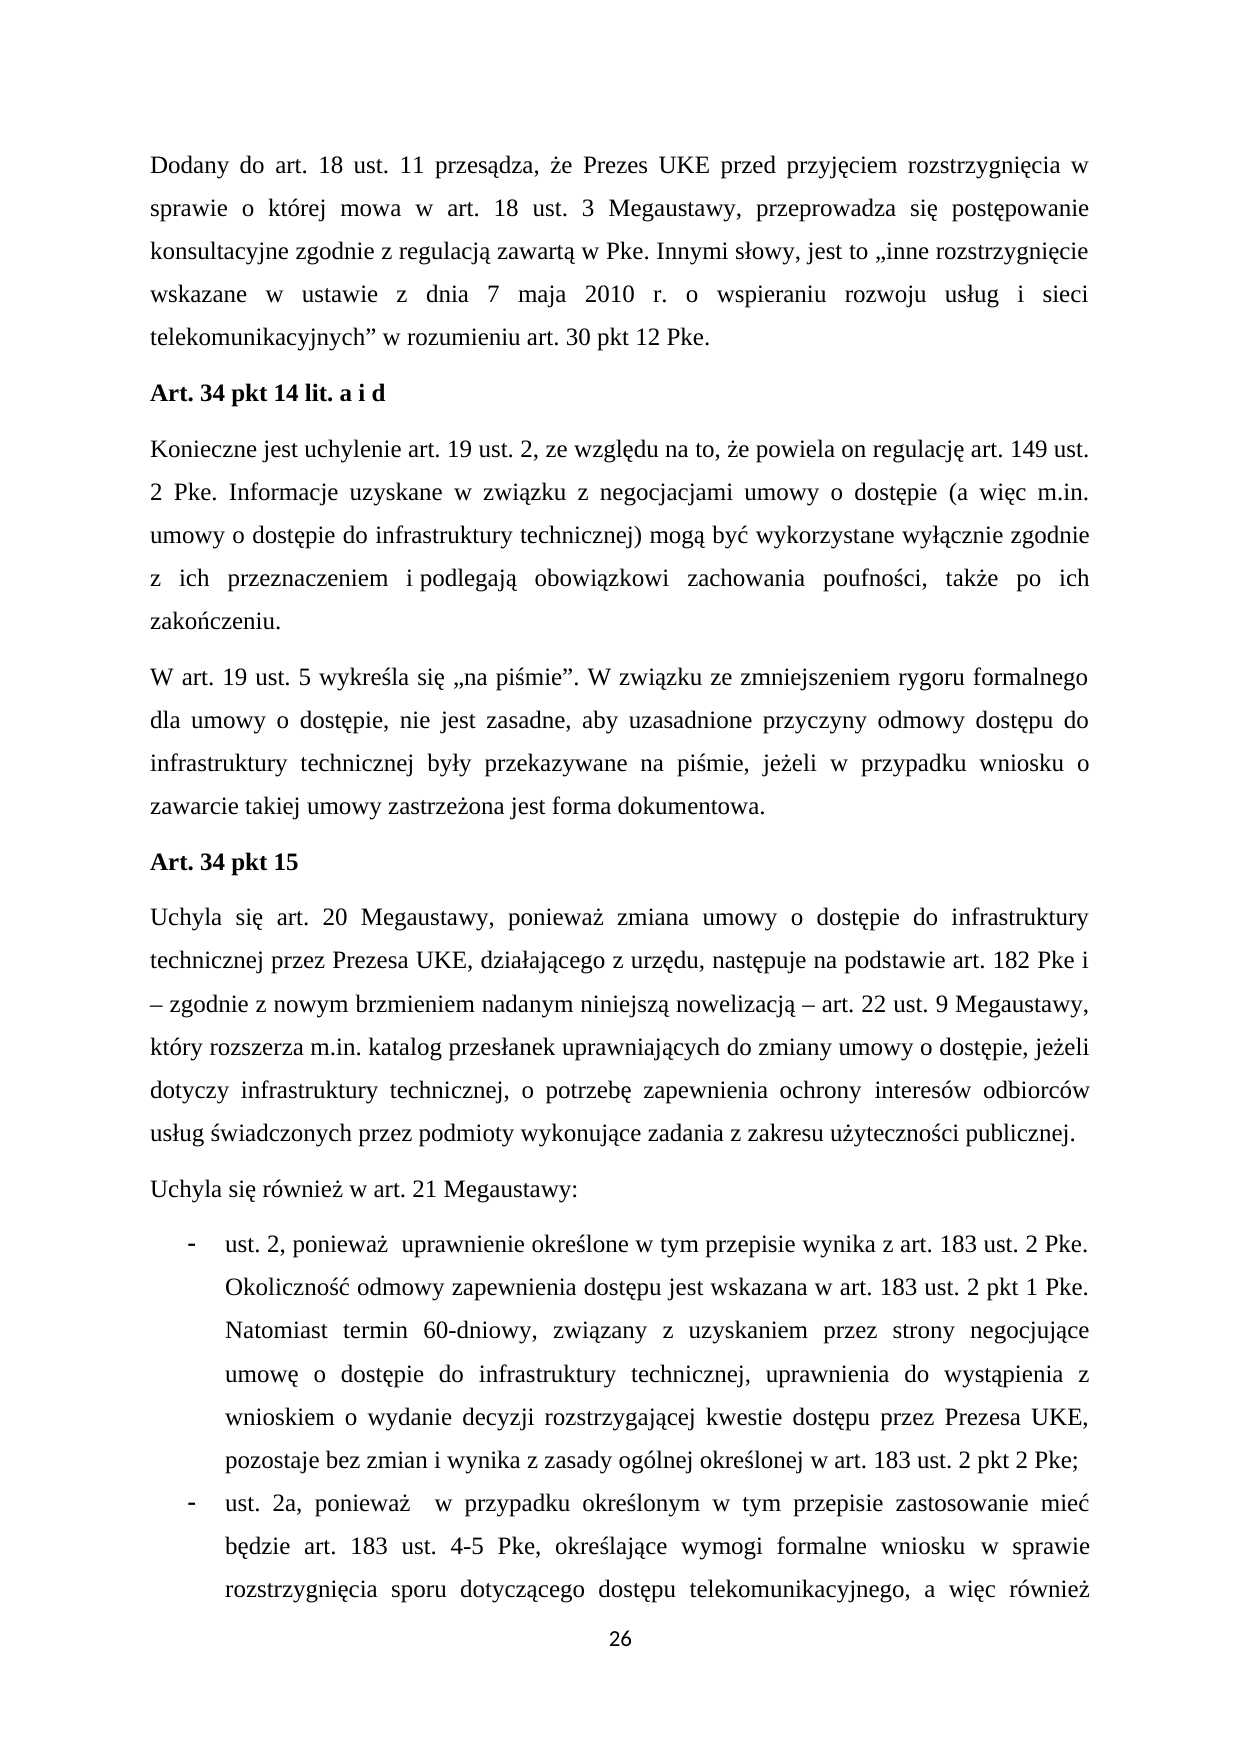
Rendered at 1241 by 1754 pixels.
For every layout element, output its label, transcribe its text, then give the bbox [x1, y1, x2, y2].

text Dodany do art. 18 ust. 11 przesądza, że Prezes UKE przed przyjęciem rozstrzygnięcia w sprawie o której mowa w art. 18 ust. 3 Megaustawy, przeprowadza się postępowanie konsultacyjne zgodnie z regulacją zawartą w Pke. Innymi słowy, jest to „inne rozstrzygnięcie wskazane w ustawie z dnia 7 maja 2010 r. o wspieraniu rozwoju usług i sieci telekomunikacyjnych” w rozumieniu art. 30 pkt 12 Pke. [150, 150, 1090, 351]
text Art. 34 pkt 15 [150, 847, 1090, 876]
text Art. 34 pkt 14 lit. a i d [150, 378, 1090, 407]
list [187, 1488, 1090, 1603]
text Konieczne jest uchylenie art. 19 ust. 2, ze względu na to, że powiela on regulację art. 149 ust. 2 Pke. Informacje uzyskane w związku z negocjacjami umowy o dostępie (a więc m.in. umowy o dostępie do infrastruktury technicznej) mogą być wykorzystane wyłącznie zgodnie z ich przeznaczeniem i podlegają obowiązkowi zachowania poufności, także po ich zakończeniu. [150, 434, 1090, 635]
list ust. 2, ponieważ uprawnienie określone w tym przepisie wynika z art. 183 ust. 2 Pke. Okoliczność odmowy zapewnienia dostępu jest wskazana w art. 183 ust. 2 pkt 1 Pke. Natomiast termin 60-dniowy, związany z uzyskaniem przez strony negocjujące umowę o dostępie do infrastruktury technicznej, uprawnienia do wystąpienia z wnioskiem o wydanie decyzji rozstrzygającej kwestie dostępu przez Prezesa UKE, pozostaje bez zmian i wynika z zasady ogólnej określonej w art. 183 ust. 2 pkt 2 Pke; [187, 1229, 1090, 1474]
text Uchyla się również w art. 21 Megaustawy: [150, 1174, 1090, 1202]
text W art. 19 ust. 5 wykreśla się „na piśmie”. W związku ze zmniejszeniem rygoru formalnego dla umowy o dostępie, nie jest zasadne, aby uzasadnione przyczyny odmowy dostępu do infrastruktury technicznej były przekazywane na piśmie, jeżeli w przypadku wniosku o zawarcie takiej umowy zastrzeżona jest forma dokumentowa. [150, 662, 1090, 820]
text Uchyla się art. 20 Megaustawy, ponieważ zmiana umowy o dostępie do infrastruktury technicznej przez Prezesa UKE, działającego z urzędu, następuje na podstawie art. 182 Pke i – zgodnie z nowym brzmieniem nadanym niniejszą nowelizacją – art. 22 ust. 9 Megaustawy, który rozszerza m.in. katalog przesłanek uprawniających do zmiany umowy o dostępie, jeżeli dotyczy infrastruktury technicznej, o potrzebę zapewnienia ochrony interesów odbiorców usług świadczonych przez podmioty wykonujące zadania z zakresu użyteczności publicznej. [150, 902, 1090, 1147]
